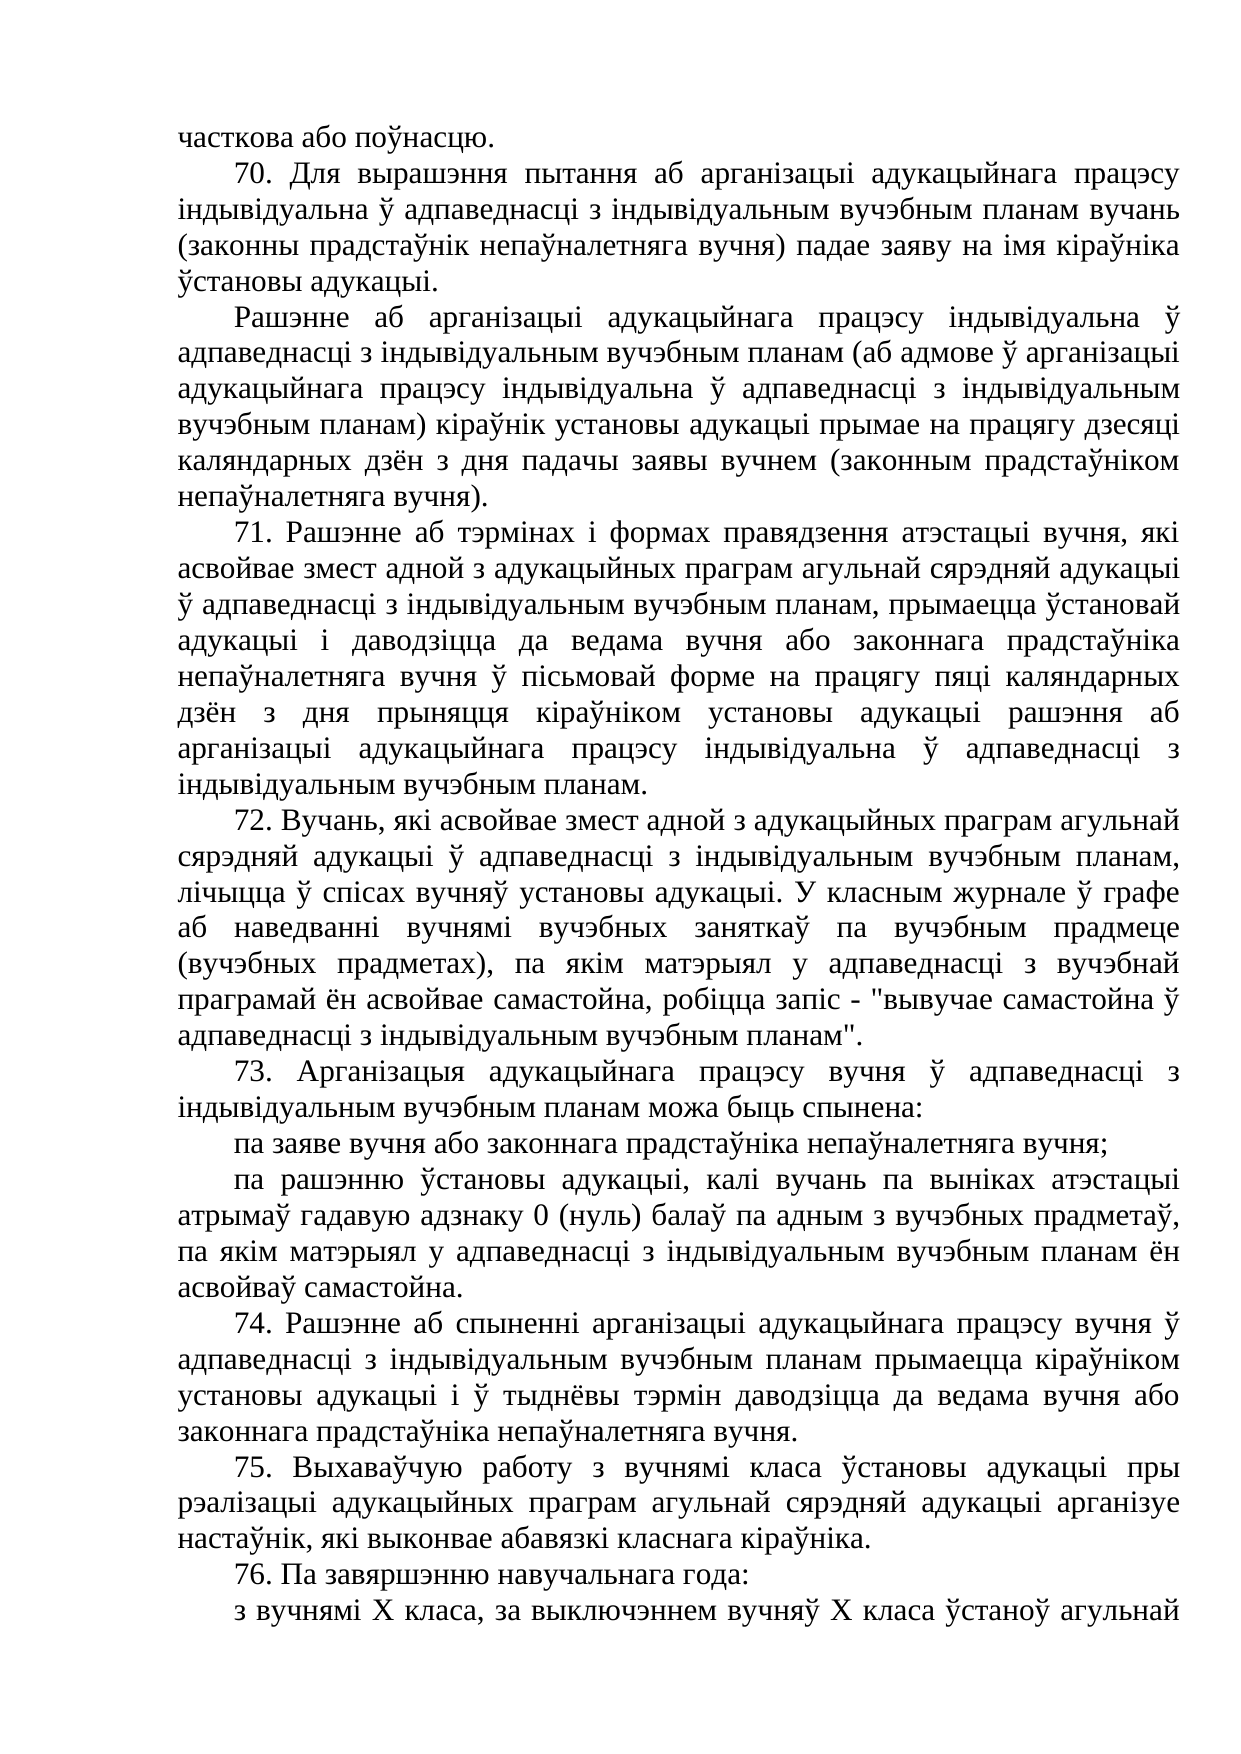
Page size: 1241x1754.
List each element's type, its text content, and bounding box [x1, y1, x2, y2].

text 73. Арганiзацыя адукацыйнага працэсу вучня ў адпаведнасцi з iндывiдуальным вучэбным планам можа быць спынена: [177, 1052, 1181, 1124]
text 72. Вучань, якi асвойвае змест адной з адукацыйных праграм агульнай сярэдняй адукацыi ў адпаведнасцi з iндывiдуальным вучэбным планам, лiчыцца ў спiсах вучняў установы адукацыi. У класным журнале ў графе аб наведваннi вучнямi вучэбных заняткаў па вучэбным прадмеце (вучэбных прадметах), па якiм матэрыял у адпаведнасцi з вучэбнай праграмай ён асвойвае самастойна, робiцца запiс - "вывучае самастойна ў адпаведнасцi з iндывiдуальным вучэбным планам". [177, 801, 1181, 1052]
text 75. Выхаваўчую работу з вучнямi класа ўстановы адукацыi пры рэалiзацыi адукацыйных праграм агульнай сярэдняй адукацыi арганiзуе настаўнiк, якi выконвае абавязкi класнага кiраўнiка. [177, 1448, 1181, 1556]
text 74. Рашэнне аб спыненнi арганiзацыi адукацыйнага працэсу вучня ў адпаведнасцi з iндывiдуальным вучэбным планам прымаецца кiраўнiком установы адукацыi i ў тыднёвы тэрмiн даводзiцца да ведама вучня або законнага прадстаўнiка непаўналетняга вучня. [177, 1304, 1181, 1448]
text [177, 118, 1181, 154]
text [177, 1592, 1181, 1627]
text Рашэнне аб арганiзацыi адукацыйнага працэсу iндывiдуальна ў адпаведнасцi з iндывiдуальным вучэбным планам (аб адмове ў арганiзацыi адукацыйнага працэсу iндывiдуальна ў адпаведнасцi з iндывiдуальным вучэбным планам) кiраўнiк установы адукацыi прымае на працягу дзесяцi каляндарных дзён з дня падачы заявы вучнем (законным прадстаўнiком непаўналетняга вучня). [177, 298, 1181, 513]
text па рашэнню ўстановы адукацыi, калi вучань па вынiках атэстацыi атрымаў гадавую адзнаку 0 (нуль) балаў па адным з вучэбных прадметаў, па якiм матэрыял у адпаведнасцi з iндывiдуальным вучэбным планам ён асвойваў самастойна. [177, 1160, 1181, 1304]
text па заяве вучня або законнага прадстаўнiка непаўналетняга вучня; [177, 1124, 1181, 1160]
text 70. Для вырашэння пытання аб арганiзацыi адукацыйнага працэсу iндывiдуальна ў адпаведнасцi з iндывiдуальным вучэбным планам вучань (законны прадстаўнiк непаўналетняга вучня) падае заяву на iмя кiраўнiка ўстановы адукацыi. [177, 154, 1181, 298]
text 76. Па завяршэнню навучальнага года: [177, 1556, 1181, 1592]
text 71. Рашэнне аб тэрмiнах i формах правядзення атэстацыi вучня, якi асвойвае змест адной з адукацыйных праграм агульнай сярэдняй адукацыi ў адпаведнасцi з iндывiдуальным вучэбным планам, прымаецца ўстановай адукацыi i даводзiцца да ведама вучня або законнага прадстаўнiка непаўналетняга вучня ў пiсьмовай форме на працягу пяцi каляндарных дзён з дня прыняцця кiраўнiком установы адукацыi рашэння аб арганiзацыi адукацыйнага працэсу iндывiдуальна ў адпаведнасцi з iндывiдуальным вучэбным планам. [177, 513, 1181, 801]
